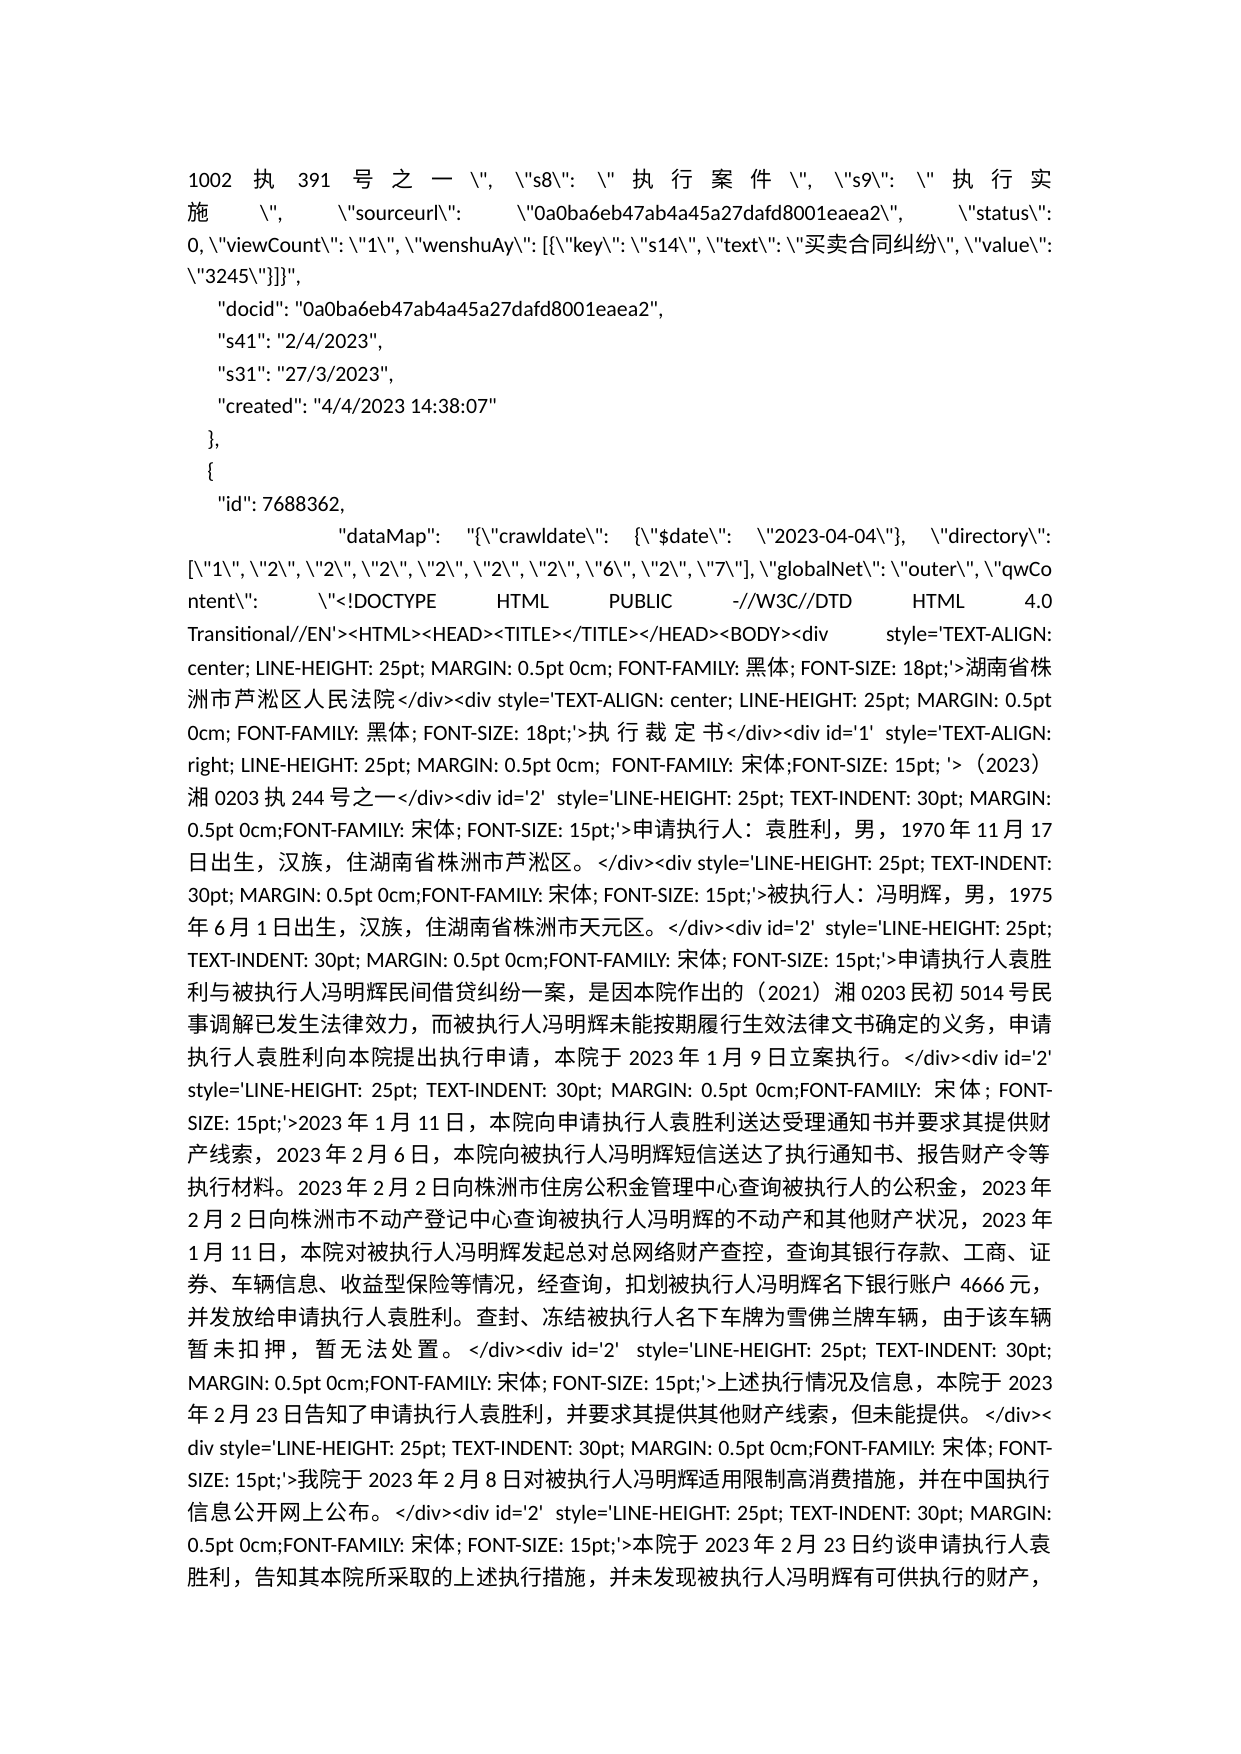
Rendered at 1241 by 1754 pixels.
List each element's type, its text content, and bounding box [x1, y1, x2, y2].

text }, [187, 422, 1053, 454]
text "s41": "2/4/2023", [187, 324, 1053, 357]
text { [187, 454, 1053, 487]
text "created": "4/4/2023 14:38:07" [187, 389, 1053, 422]
text "docid": "0a0ba6eb47ab4a45a27dafd8001eaea2", [187, 292, 1053, 324]
text "s31": "27/3/2023", [187, 357, 1053, 389]
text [187, 519, 1053, 1592]
text "id": 7688362, [187, 487, 1053, 519]
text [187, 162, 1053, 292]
